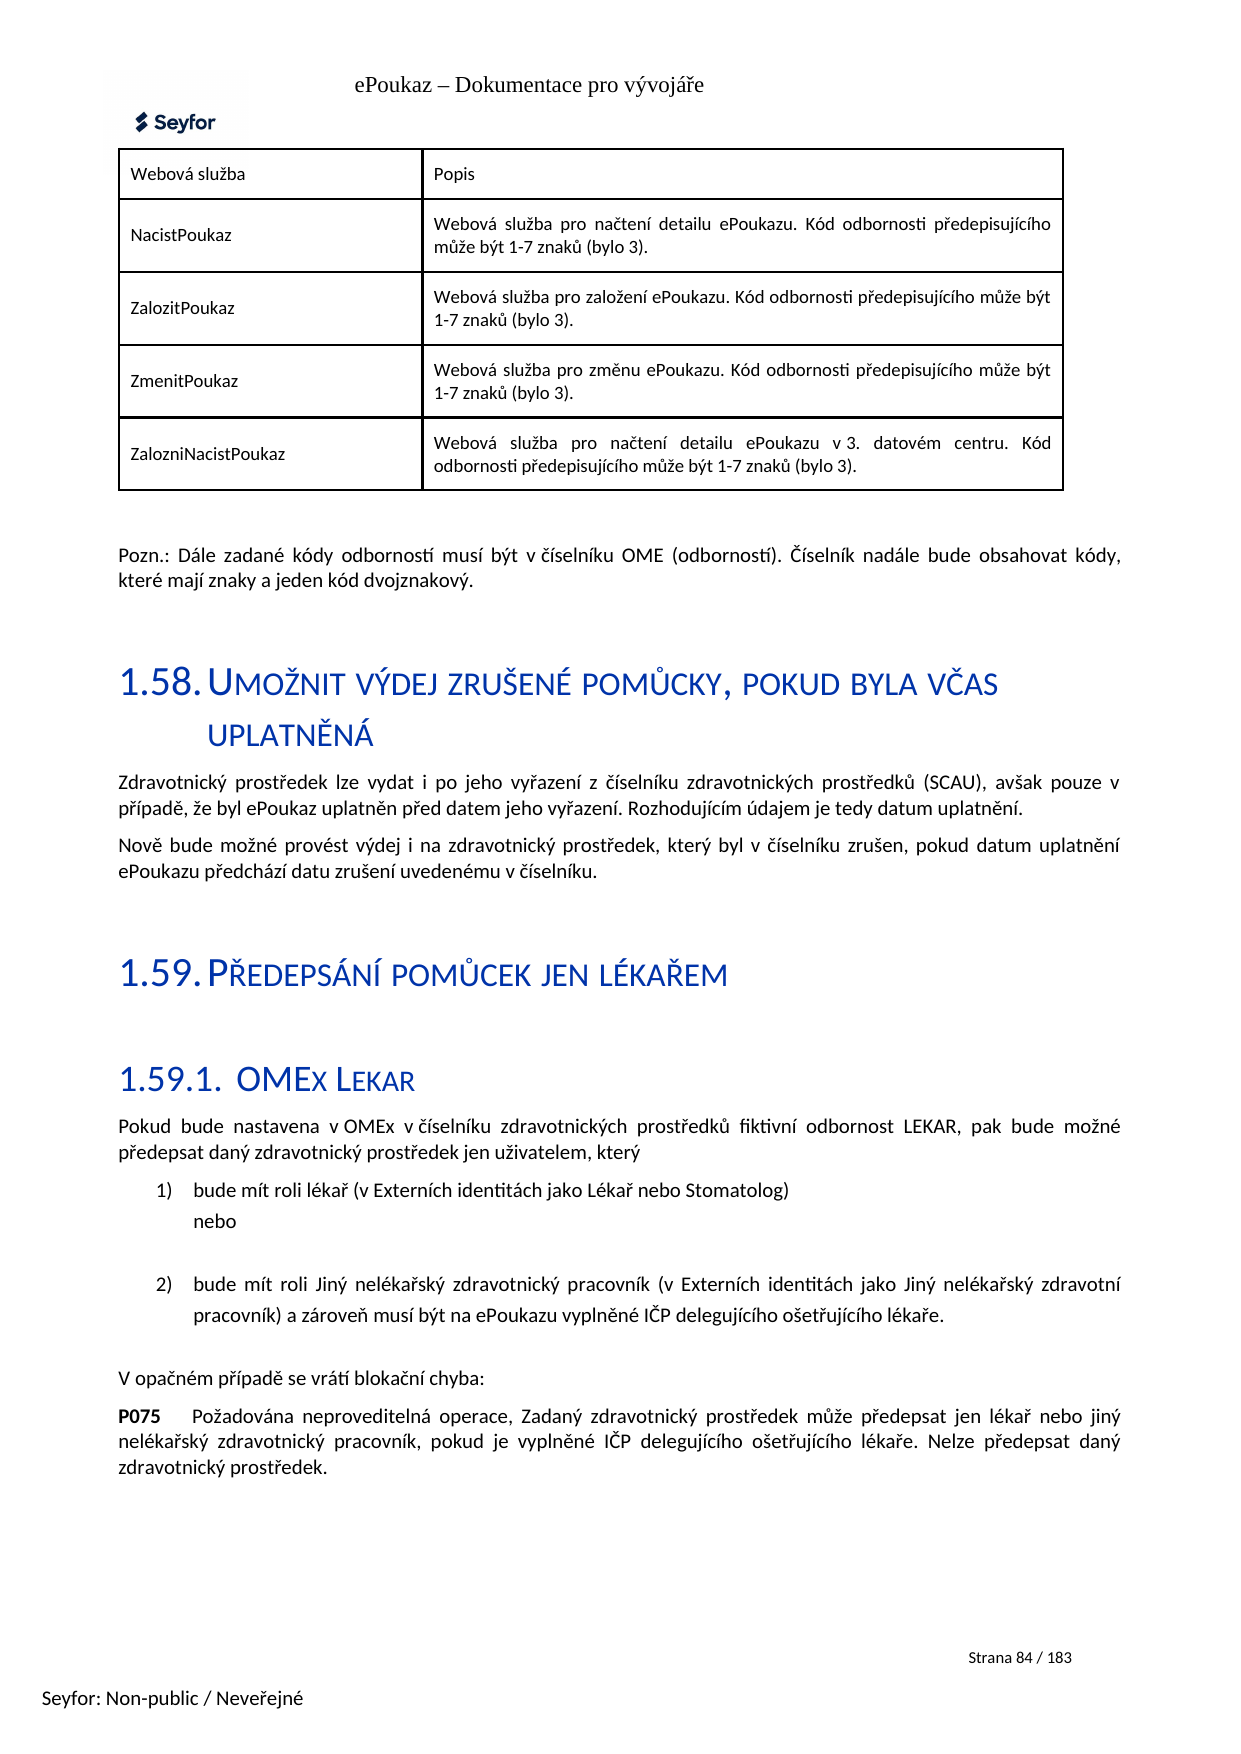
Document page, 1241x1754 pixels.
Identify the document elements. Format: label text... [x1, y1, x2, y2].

picture [102, 70, 249, 175]
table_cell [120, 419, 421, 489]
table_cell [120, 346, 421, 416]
list bude mít roli lékař (v Externích identitách jako Lékař nebo Stomatolog) [156, 1177, 1122, 1202]
text V opačném případě se vrátí blokační chyba: [118, 1365, 1122, 1391]
text Nově bude možné provést výdej i na zdravotnický prostředek, který byl v číselníku zrušen, pokud datum uplatnění ePoukazu předchází datu zrušení uvedenému v číselníku. [118, 833, 1122, 883]
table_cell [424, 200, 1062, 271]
text Předepsání pomůcek jen lékařem [118, 946, 1122, 997]
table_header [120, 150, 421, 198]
list nebo [193, 1208, 1122, 1234]
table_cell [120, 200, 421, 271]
text Umožnit výdej zrušené pomůcky, pokud byla včas uplatněná [118, 655, 1122, 757]
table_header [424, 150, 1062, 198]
text OMEx Lekar [118, 1055, 1122, 1101]
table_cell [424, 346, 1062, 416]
text Pozn.: Dále zadané kódy odborností musí být v číselníku OME (odborností). Číselník nadále bude obsahovat kódy, které mají znaky a jeden kód dvojznakový. [118, 542, 1122, 593]
text Zdravotnický prostředek lze vydat i po jeho vyřazení z číselníku zdravotnických prostředků (SCAU), avšak pouze v případě, že byl ePoukaz uplatněn před datem jeho vyřazení. Rozhodujícím údajem je tedy datum uplatnění. [118, 769, 1122, 820]
text Pokud bude nastavena v OMEx v číselníku zdravotnických prostředků fiktivní odbornost LEKAR, pak bude možné předepsat daný zdravotnický prostředek jen uživatelem, který [118, 1113, 1122, 1164]
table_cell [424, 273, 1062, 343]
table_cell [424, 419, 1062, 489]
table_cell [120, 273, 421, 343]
